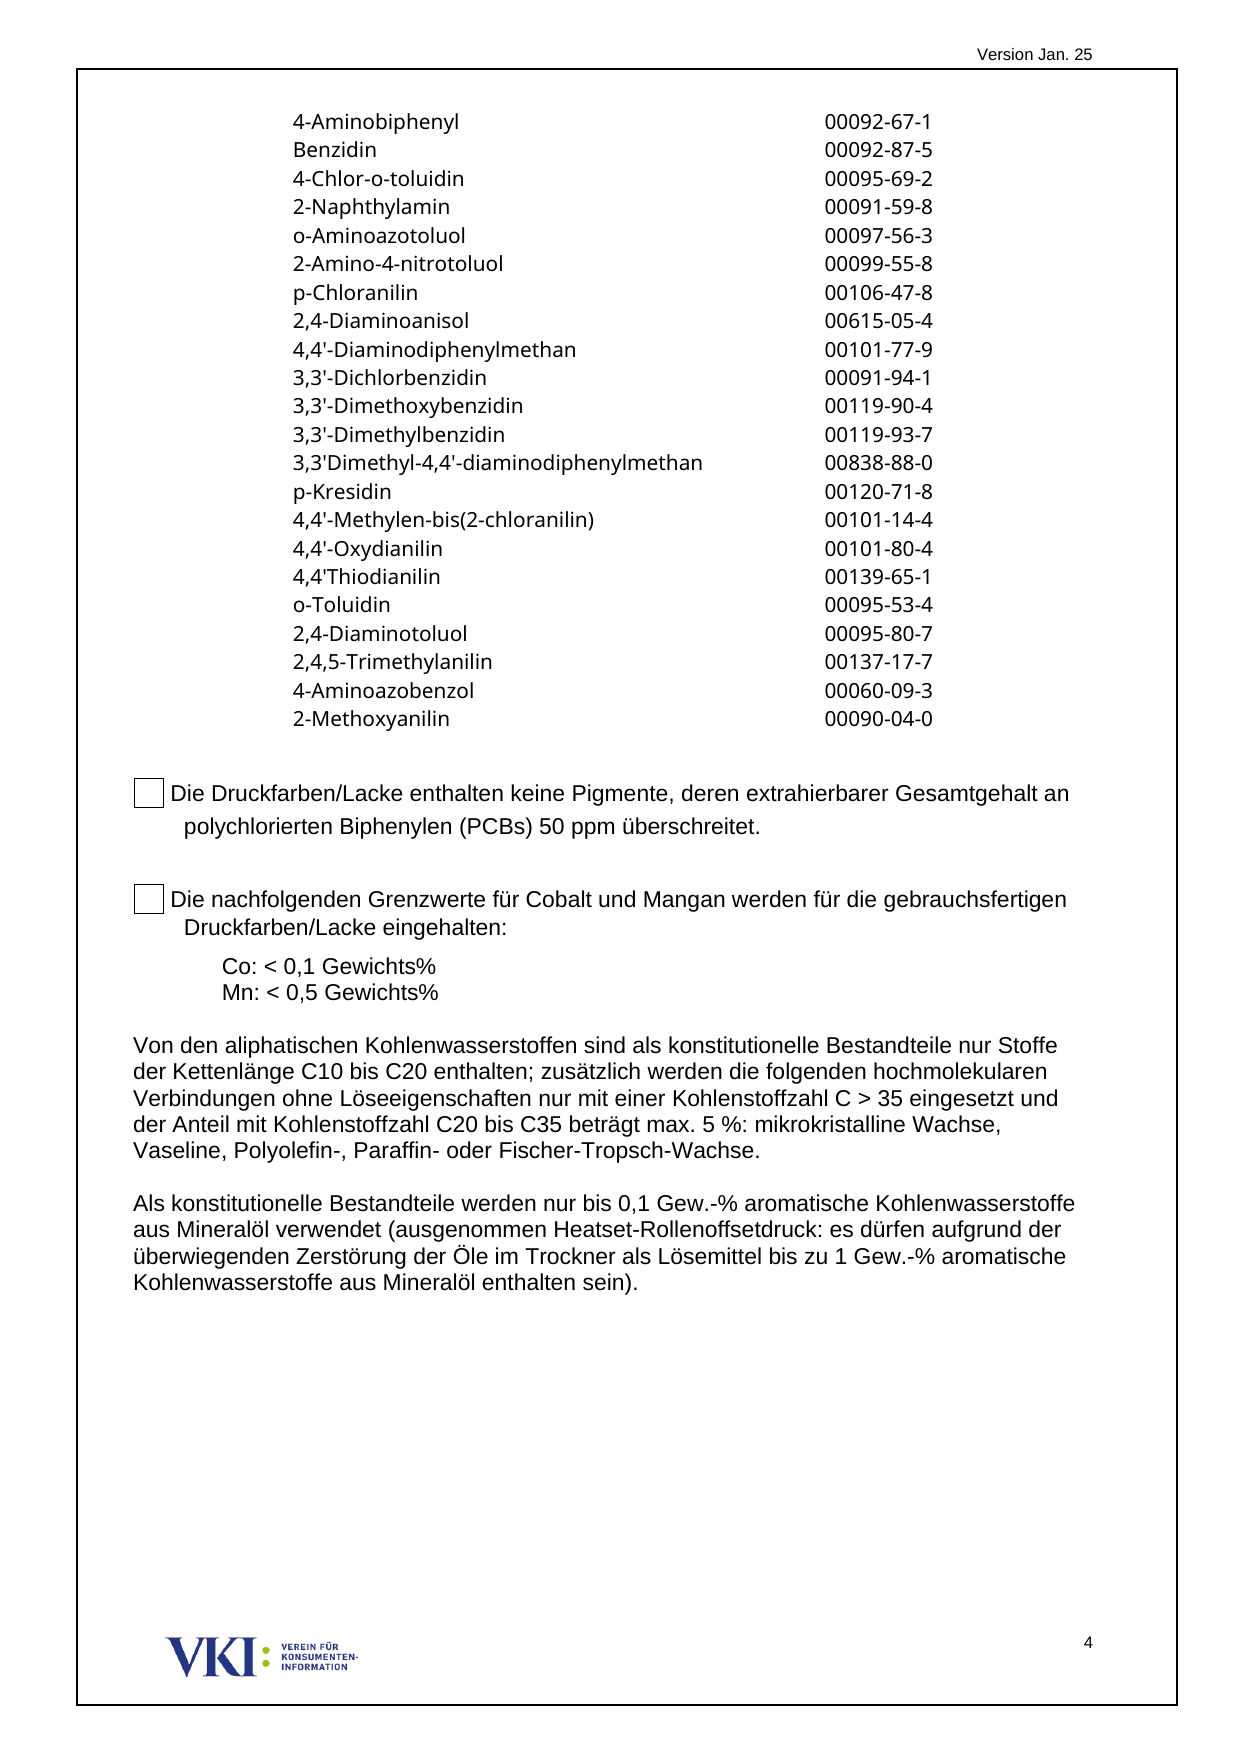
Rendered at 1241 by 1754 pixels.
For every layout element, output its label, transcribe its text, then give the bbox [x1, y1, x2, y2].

text Von den aliphatischen Kohlenwasserstoffen sind als konstitutionelle Bestandteile nur Stoffe der Kettenlänge C10 bis C20 enthalten; zusätzlich werden die folgenden hochmolekularen Verbindungen ohne Löseeigenschaften nur mit einer Kohlenstoffzahl C > 35 eingesetzt und der Anteil mit Kohlenstoffzahl C20 bis C35 beträgt max. 5 %: mikrokristalline Wachse, Vaseline, Polyolefin-, Paraffin- oder Fischer-Tropsch-Wachse. [133, 1032, 1093, 1164]
text Als konstitutionelle Bestandteile werden nur bis 0,1 Gew.-% aromatische Kohlenwasserstoffe aus Mineralöl verwendet (ausgenommen Heatset-Rollenoffsetdruck: es dürfen aufgrund der überwiegenden Zerstörung der Öle im Trockner als Lösemittel bis zu 1 Gew.-% aromatische Kohlenwasserstoffe aus Mineralöl enthalten sein). [133, 1190, 1093, 1296]
text Die Druckfarben/Lacke enthalten keine Pigmente, deren extrahierbarer Gesamtgehalt an [133, 777, 1093, 808]
text 4-Aminobiphenyl 00092-67-1 Benzidin 00092-87-5 4-Chlor-o-toluidin 00095-69-2 2-Naphthylamin 00091-59-8 o-Aminoazotoluol 00097-56-3 2-Amino-4-nitrotoluol 00099-55-8 p-Chloranilin 00106-47-8 2,4-Diaminoanisol 00615-05-4 4,4'-Diaminodiphenylmethan 00101-77-9 3,3'-Dichlorbenzidin 00091-94-1 3,3'-Dimethoxybenzidin 00119-90-4 3,3'-Dimethylbenzidin 00119-93-7 3,3'Dimethyl-4,4'-diaminodiphenylmethan 00838-88-0 p-Kresidin 00120-71-8 4,4'-Methylen-bis(2-chloranilin) 00101-14-4 4,4'-Oxydianilin 00101-80-4 4,4'Thiodianilin 00139-65-1 o-Toluidin 00095-53-4 2,4-Diaminotoluol 00095-80-7 2,4,5-Trimethylanilin 00137-17-7 4-Aminoazobenzol 00060-09-3 2-Methoxyanilin 00090-04-0 [133, 107, 1093, 733]
text polychlorierten Biphenylen (PCBs) 50 ppm überschreitet. [133, 808, 1093, 839]
text Mn: < 0,5 Gewichts% [222, 979, 1093, 1006]
text Die nachfolgenden Grenzwerte für Cobalt und Mangan werden für die gebrauchsfertigen [133, 883, 1093, 914]
text Co: < 0,1 Gewichts% [222, 953, 1093, 979]
text Druckfarben/Lacke eingehalten: [133, 914, 1093, 940]
picture [157, 1633, 358, 1677]
